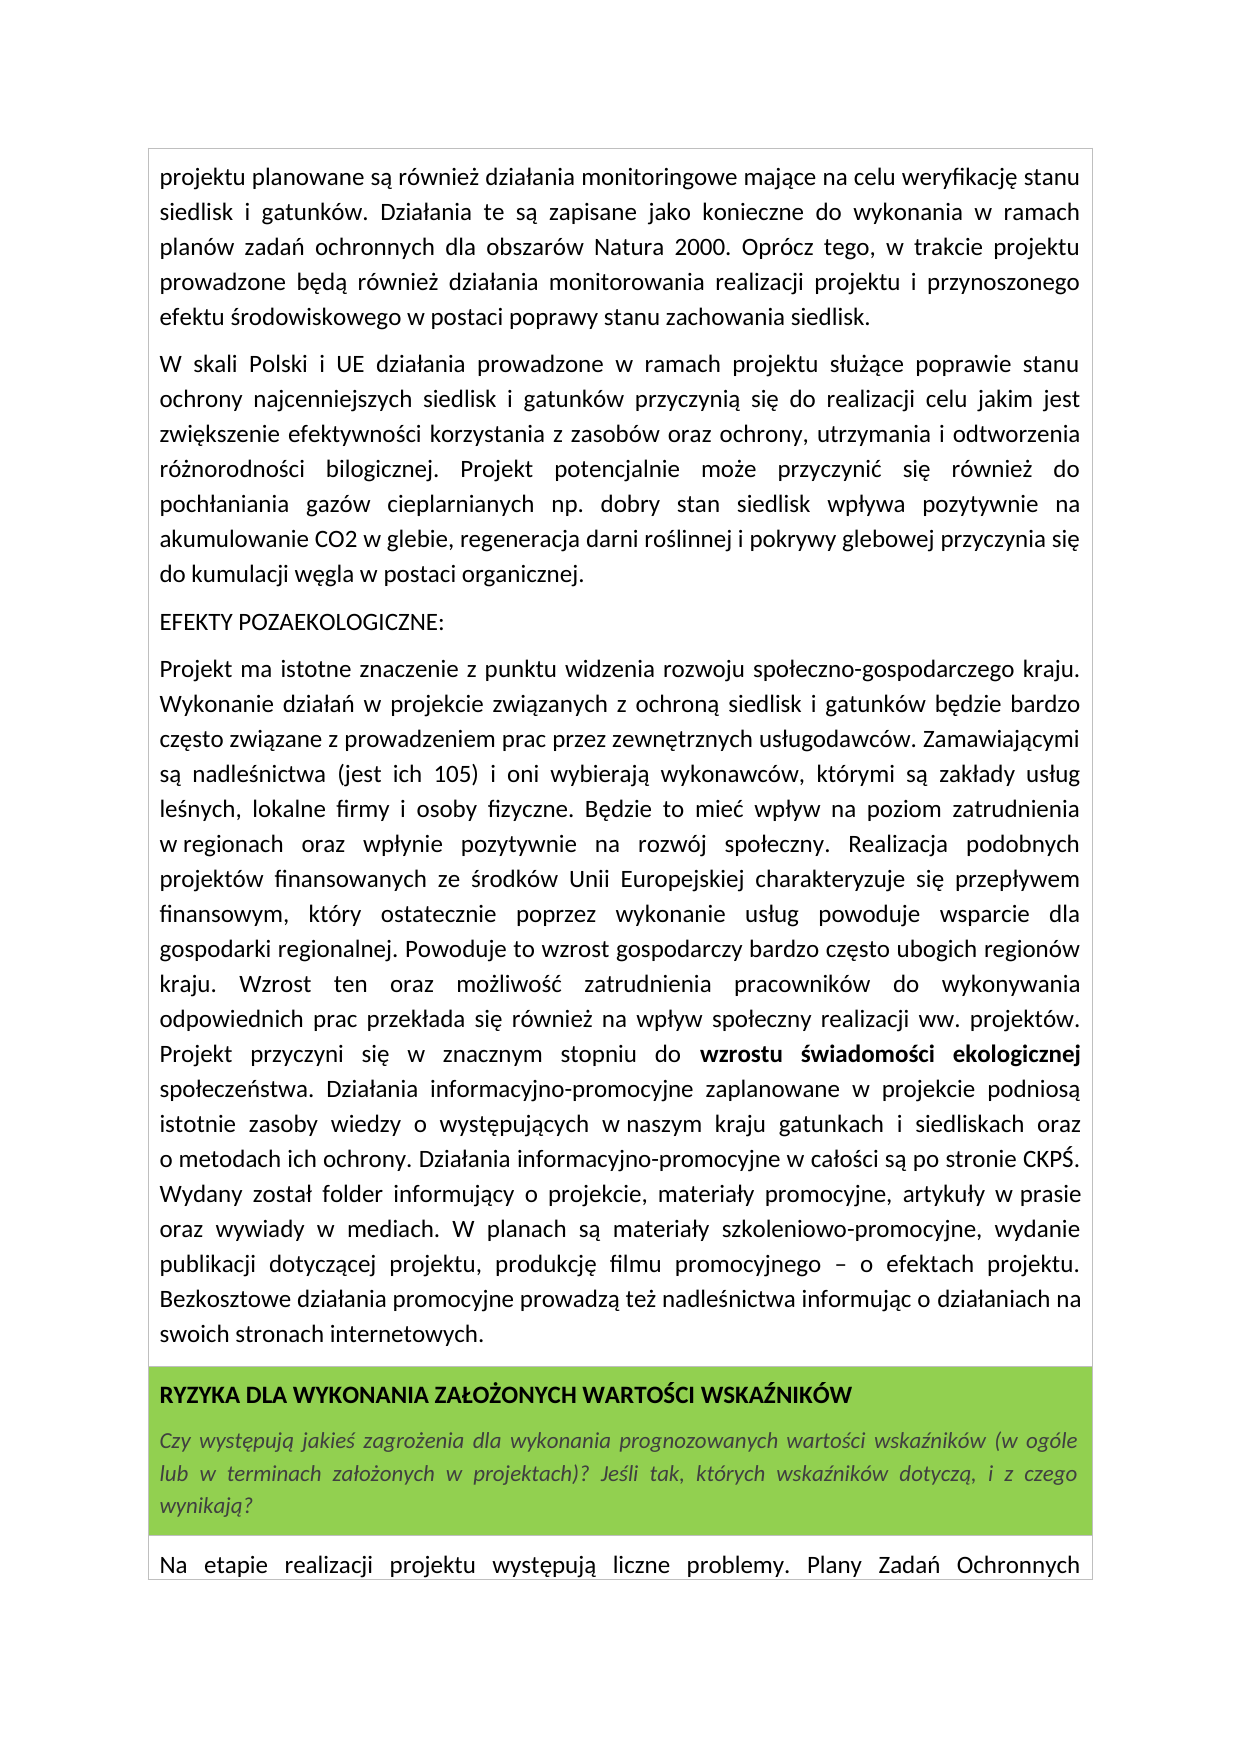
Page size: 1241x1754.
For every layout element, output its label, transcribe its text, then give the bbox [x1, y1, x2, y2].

table_cell RYZYKA DLA WYKONANIA ZAŁOŻONYCH WARTOŚCI WSKAŹNIKÓW Czy występują jakieś zagrożenia dla wykonania prognozowanych wartości wskaźników (w ogóle lub w terminach założonych w projektach)? Jeśli tak, których wskaźników dotyczą, i z czego wynikają? [149, 1367, 1092, 1535]
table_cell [149, 1536, 1092, 1579]
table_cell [149, 149, 1092, 1366]
